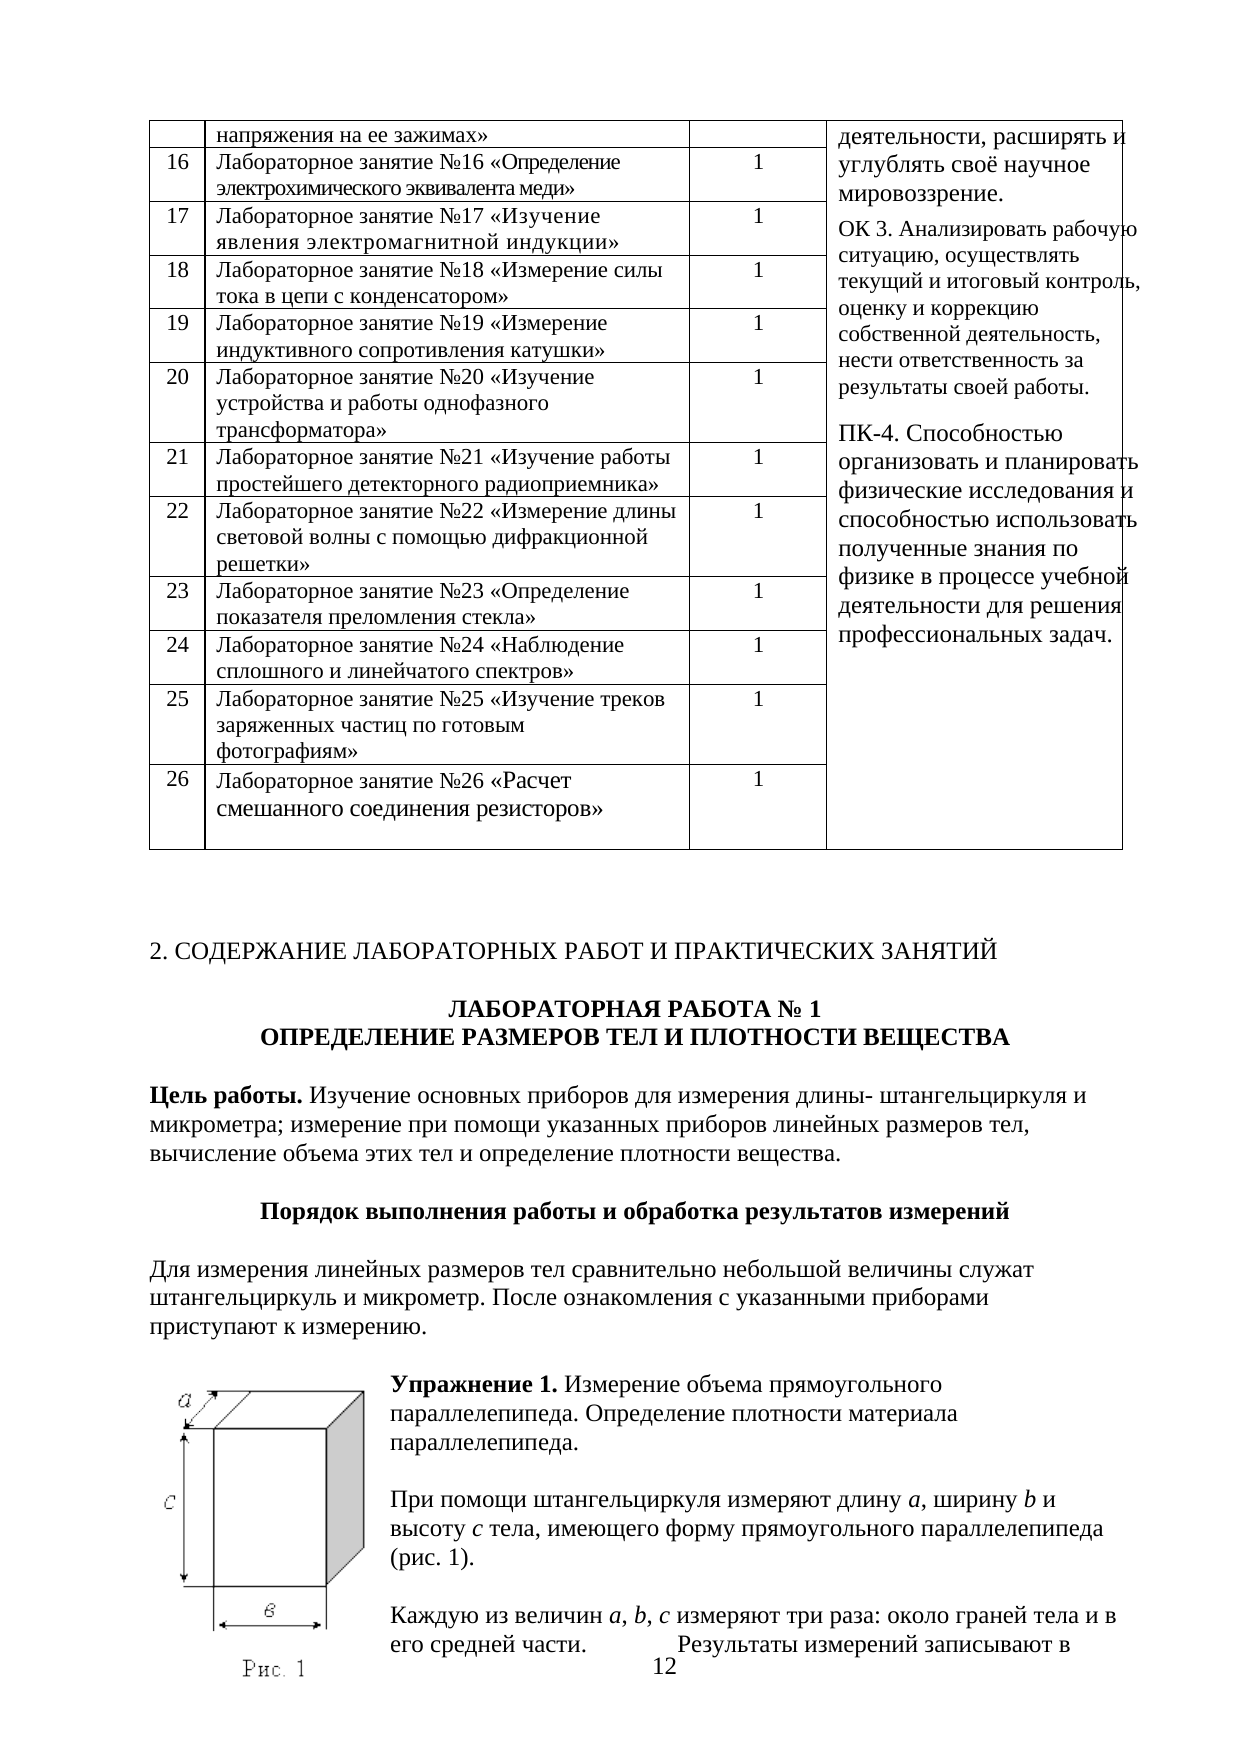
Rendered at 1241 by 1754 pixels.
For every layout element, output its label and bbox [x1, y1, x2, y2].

picture [149, 1375, 390, 1691]
